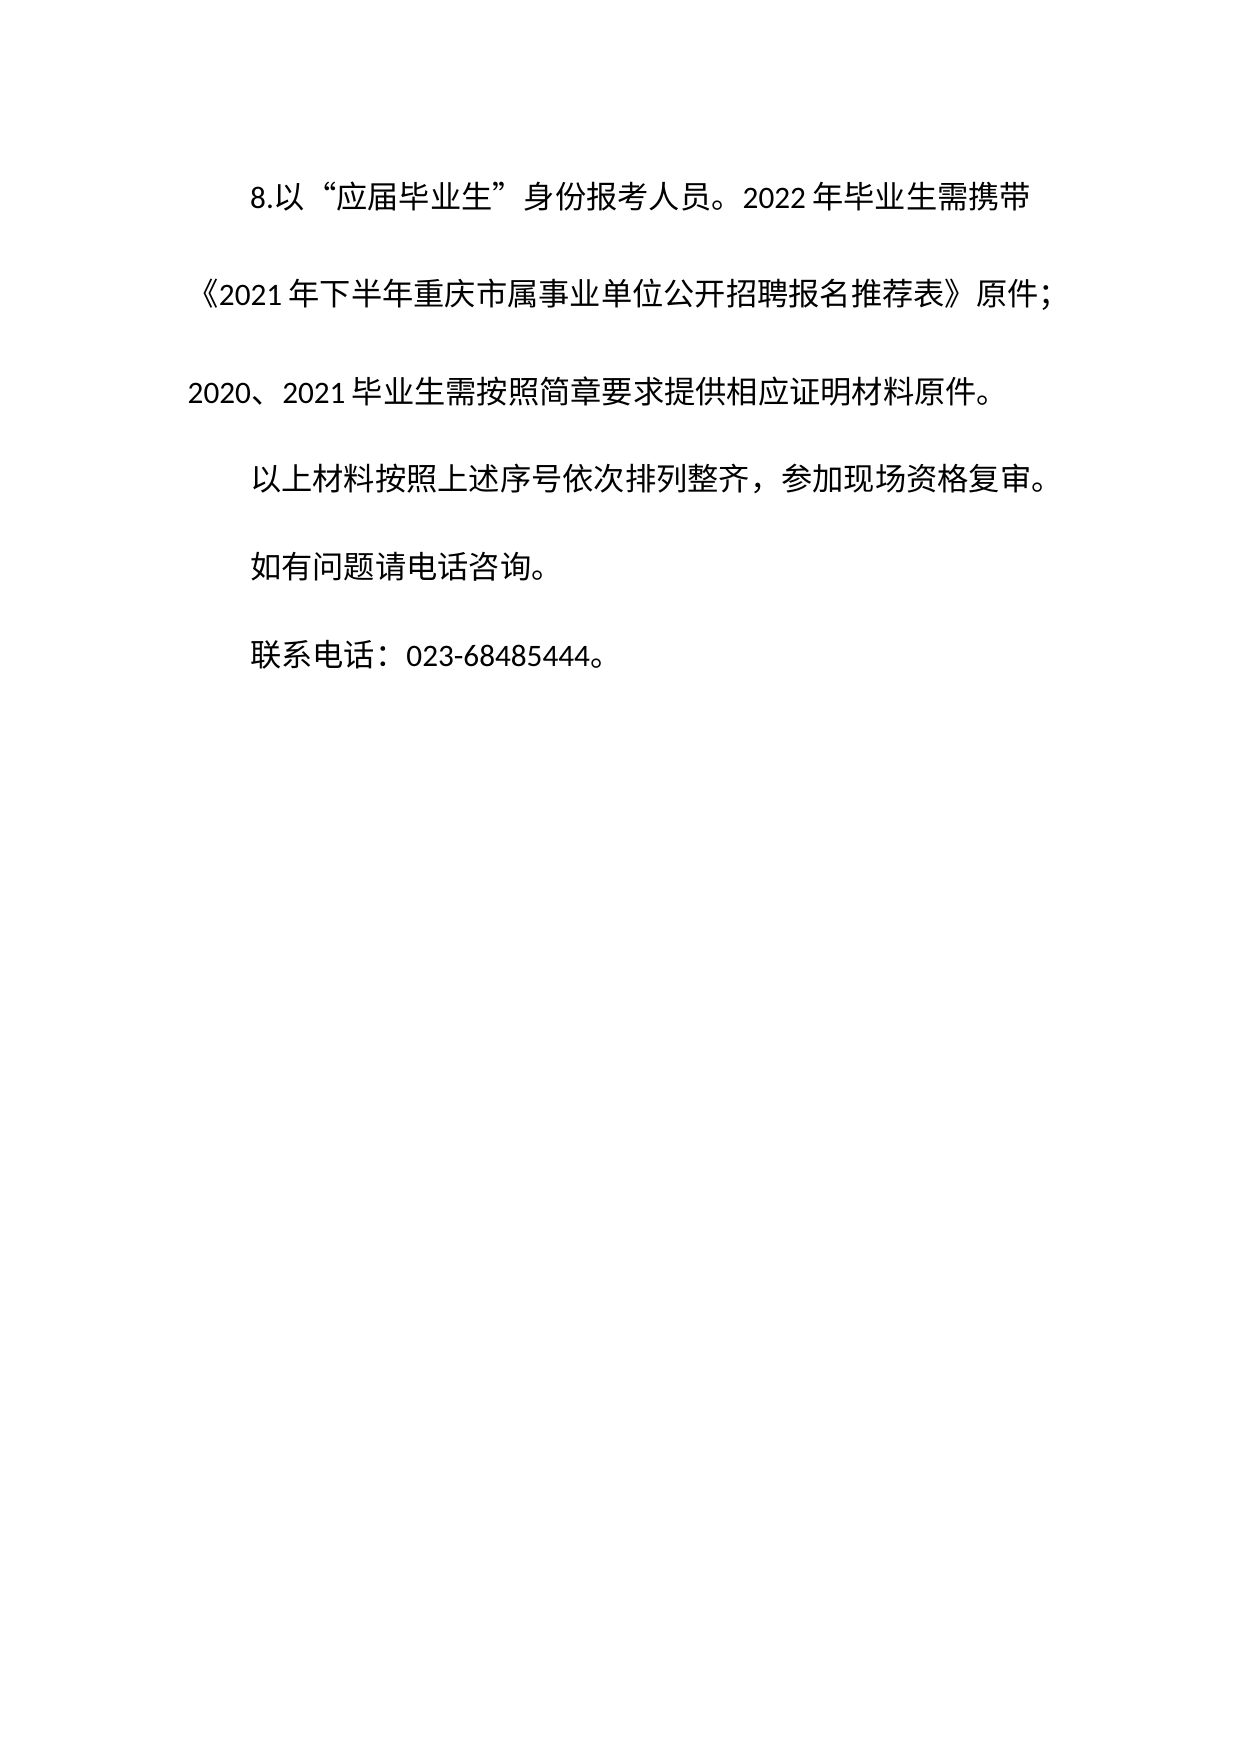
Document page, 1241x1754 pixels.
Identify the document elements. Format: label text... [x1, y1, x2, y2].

text 联系电话：023-68485444。 [187, 620, 1053, 685]
text 8.以“应届毕业生”身份报考人员。2022年毕业生需携带《2021年下半年重庆市属事业单位公开招聘报名推荐表》原件；2020、2021毕业生需按照简章要求提供相应证明材料原件。 [187, 162, 1053, 422]
text 如有问题请电话咨询。 [187, 532, 1053, 597]
text 以上材料按照上述序号依次排列整齐，参加现场资格复审。 [187, 444, 1053, 509]
